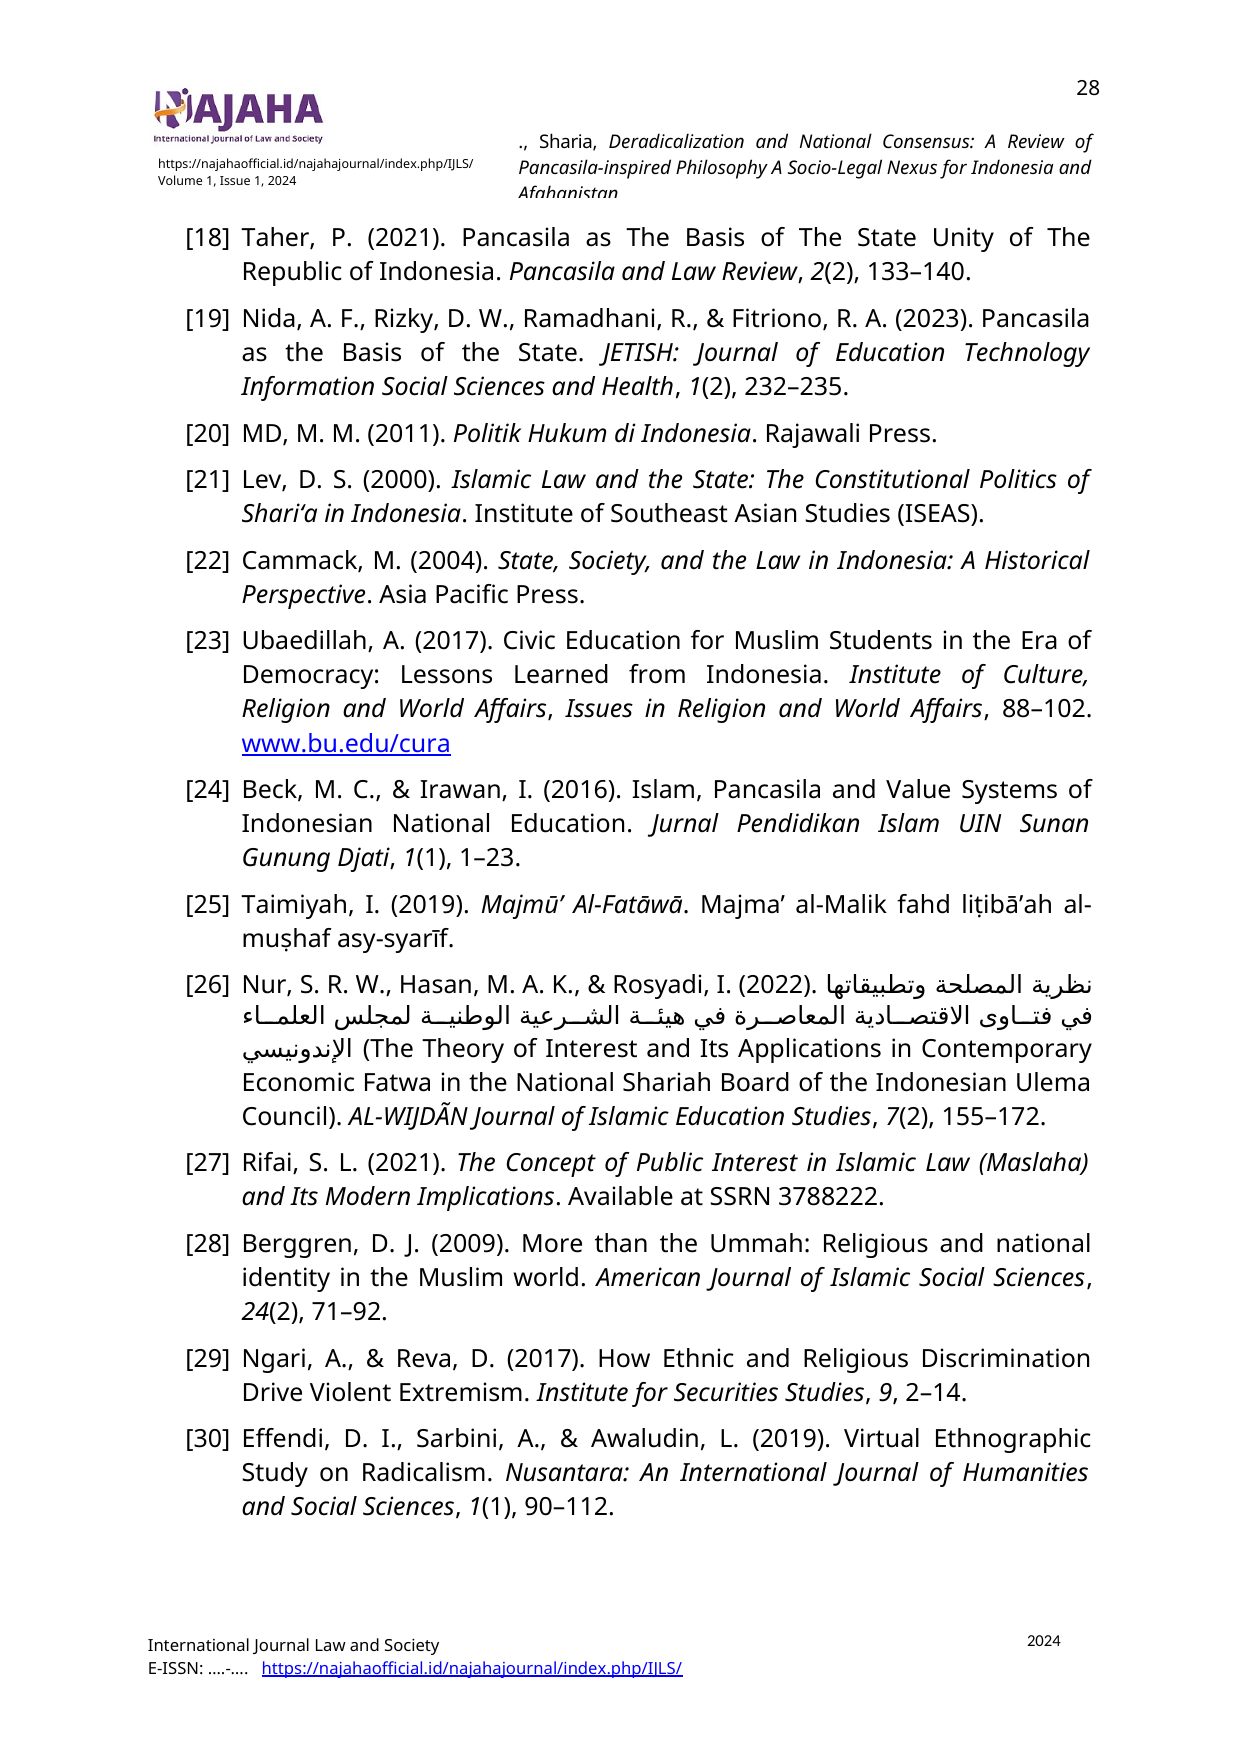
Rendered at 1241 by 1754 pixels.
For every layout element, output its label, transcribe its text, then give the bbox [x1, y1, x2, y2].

list Berggren, D. J. (2009). More than the Ummah: Religious and national identity in the Muslim world. American Journal of Islamic Social Sciences, 24(2), 71–92. [185, 1226, 1093, 1328]
list Nur, S. R. W., Hasan, M. A. K., & Rosyadi, I. (2022). نظرية المصلحة وتطبيقاتها في فتاوى الاقتصادية المعاصرة في هيئة الشرعية الوطنية لمجلس العلماء الإندونيسي (The Theory of Interest and Its Applications in Contemporary Economic Fatwa in the National Shariah Board of the Indonesian Ulema Council). AL-WIJDÃN Journal of Islamic Education Studies, 7(2), 155–172. [185, 967, 1093, 1132]
list Beck, M. C., & Irawan, I. (2016). Islam, Pancasila and Value Systems of Indonesian National Education. Jurnal Pendidikan Islam UIN Sunan Gunung Djati, 1(1), 1–23. [185, 772, 1093, 874]
list Nida, A. F., Rizky, D. W., Ramadhani, R., & Fitriono, R. A. (2023). Pancasila as the Basis of the State. JETISH: Journal of Education Technology Information Social Sciences and Health, 1(2), 232–235. [185, 301, 1093, 403]
list Cammack, M. (2004). State, Society, and the Law in Indonesia: A Historical Perspective. Asia Pacific Press. [185, 542, 1093, 611]
list MD, M. M. (2011). Politik Hukum di Indonesia. Rajawali Press. [185, 415, 1093, 449]
list Taimiyah, I. (2019). Majmū’ Al-Fatāwā. Majma’ al-Malik fahd liṭibā’ah al-muṣhaf asy-syarīf. [185, 886, 1093, 954]
picture [147, 75, 328, 158]
list Lev, D. S. (2000). Islamic Law and the State: The Constitutional Politics of Shari‘a in Indonesia. Institute of Southeast Asian Studies (ISEAS). [185, 462, 1093, 530]
list Rifai, S. L. (2021). The Concept of Public Interest in Islamic Law (Maslaha) and Its Modern Implications. Available at SSRN 3788222. [185, 1145, 1093, 1213]
list Taher, P. (2021). Pancasila as The Basis of The State Unity of The Republic of Indonesia. Pancasila and Law Review, 2(2), 133–140. [185, 220, 1093, 288]
list Ubaedillah, A. (2017). Civic Education for Muslim Students in the Era of Democracy: Lessons Learned from Indonesia. Institute of Culture, Religion and World Affairs, Issues in Religion and World Affairs, 88–102. www.bu.edu/cura [185, 623, 1093, 759]
list Effendi, D. I., Sarbini, A., & Awaludin, L. (2019). Virtual Ethnographic Study on Radicalism. Nusantara: An International Journal of Humanities and Social Sciences, 1(1), 90–112. [185, 1421, 1093, 1523]
list Ngari, A., & Reva, D. (2017). How Ethnic and Religious Discrimination Drive Violent Extremism. Institute for Securities Studies, 9, 2–14. [185, 1340, 1093, 1408]
